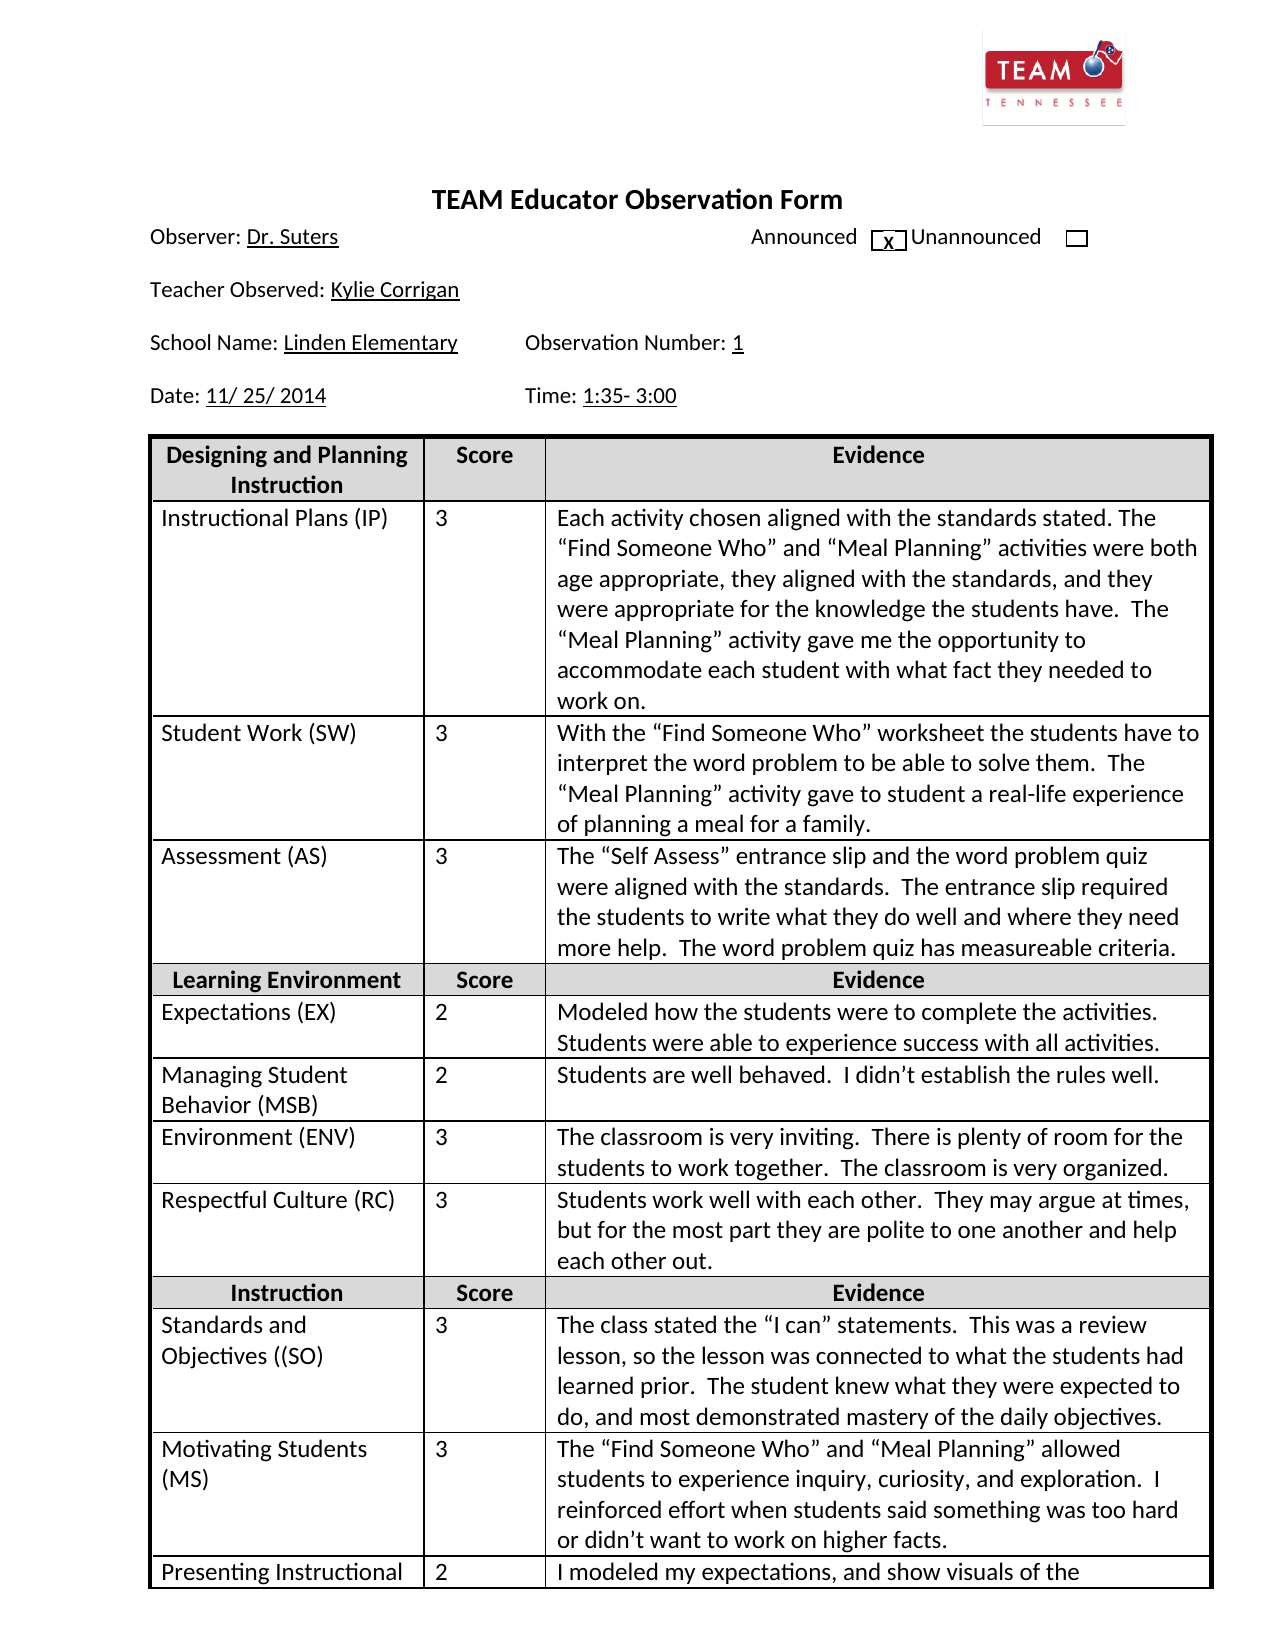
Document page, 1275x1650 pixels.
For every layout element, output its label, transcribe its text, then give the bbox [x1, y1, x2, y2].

text Date: 11/ 25/ 2014 Time: 1:35- 3:00 [150, 381, 1125, 409]
table_cell Score [425, 964, 545, 995]
table_header Designing and Planning Instruction [152, 439, 423, 500]
table_cell 3 [425, 1309, 545, 1431]
table_cell 3 [425, 502, 545, 715]
table_cell With the “Find Someone Who” worksheet the students have to interpret the word problem to be able to solve them. The “Meal Planning” activity gave to student a real-life experience of planning a meal for a family. [546, 717, 1209, 839]
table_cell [546, 1557, 1209, 1587]
table_cell 2 [425, 1557, 545, 1587]
table_cell Each activity chosen aligned with the standards stated. The “Find Someone Who” and “Meal Planning” activities were both age appropriate, they aligned with the standards, and they were appropriate for the knowledge the students have. The “Meal Planning” activity gave me the opportunity to accommodate each student with what fact they needed to work on. [546, 502, 1209, 715]
table_cell The classroom is very inviting. There is plenty of room for the students to work together. The classroom is very organized. [546, 1122, 1209, 1182]
table_cell 3 [425, 841, 545, 963]
table_cell Student Work (SW) [152, 716, 423, 839]
table_header Evidence [546, 439, 1209, 500]
table_cell Students are well behaved. I didn’t establish the rules well. [546, 1059, 1209, 1120]
table_cell 3 [425, 1184, 545, 1276]
table_cell Environment (ENV) [152, 1121, 423, 1182]
table_cell 3 [425, 717, 545, 839]
table_cell 2 [425, 1059, 545, 1120]
table_cell 3 [425, 1122, 545, 1182]
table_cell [152, 1556, 423, 1587]
table_cell Motivating Students (MS) [152, 1433, 423, 1555]
table_cell Respectful Culture (RC) [152, 1184, 423, 1276]
text Observer: Dr. Suters Announced Unannounced [150, 222, 1125, 250]
table_cell The “Find Someone Who” and “Meal Planning” allowed students to experience inquiry, curiosity, and exploration. I reinforced effort when students said something was too hard or didn’t want to work on higher facts. [546, 1433, 1209, 1555]
table_cell Expectations (EX) [152, 996, 423, 1057]
table_cell Evidence [546, 1277, 1209, 1308]
table_cell Instruction [152, 1277, 423, 1308]
table_cell Modeled how the students were to complete the activities. Students were able to experience success with all activities. [546, 996, 1209, 1057]
table_header Score [425, 439, 545, 500]
table_cell Evidence [546, 964, 1209, 995]
table_cell Students work well with each other. They may argue at times, but for the most part they are polite to one another and help each other out. [546, 1184, 1209, 1276]
text School Name: Linden Elementary Observation Number: 1 [150, 328, 1125, 356]
table_cell Instructional Plans (IP) [152, 501, 423, 715]
text TEAM Educator Observation Form [150, 181, 1125, 217]
table_cell 2 [425, 996, 545, 1057]
table_cell Score [425, 1277, 545, 1308]
picture [982, 30, 1125, 126]
table_cell Learning Environment [152, 964, 423, 995]
table_cell The class stated the “I can” statements. This was a review lesson, so the lesson was connected to what the students had learned prior. The student knew what they were expected to do, and most demonstrated mastery of the daily objectives. [546, 1309, 1209, 1431]
table_cell 3 [425, 1433, 545, 1555]
table_cell Standards and Objectives ((SO) [152, 1309, 423, 1431]
table_cell Managing Student Behavior (MSB) [152, 1058, 423, 1120]
table_cell The “Self Assess” entrance slip and the word problem quiz were aligned with the standards. The entrance slip required the students to write what they do well and where they need more help. The word problem quiz has measureable criteria. [546, 841, 1209, 963]
text Teacher Observed: Kylie Corrigan [150, 275, 1125, 303]
table_cell Assessment (AS) [152, 840, 423, 963]
